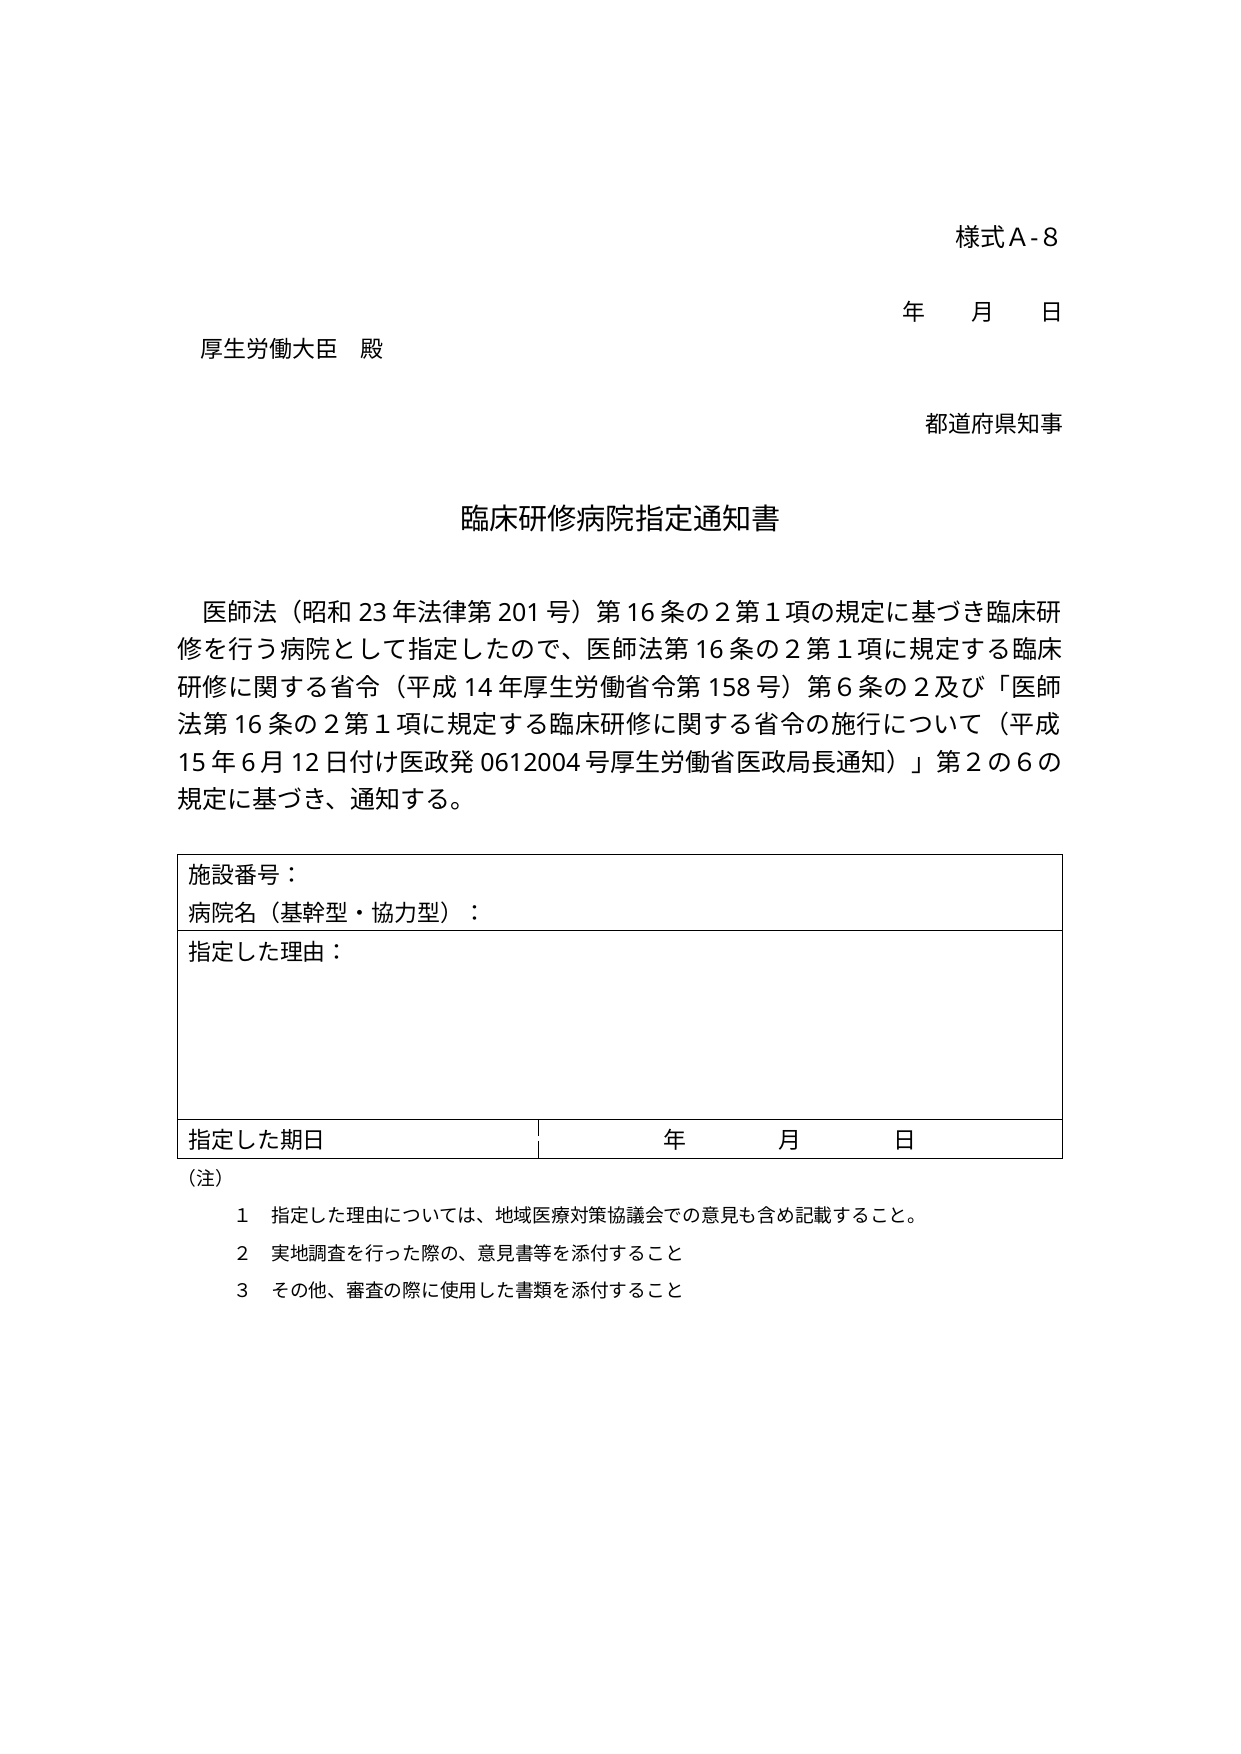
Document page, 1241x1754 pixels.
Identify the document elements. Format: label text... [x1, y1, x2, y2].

table_cell 指定した理由： [178, 931, 1062, 1119]
table_header 施設番号： 病院名（基幹型・協力型）： [178, 855, 1062, 930]
text 臨床研修病院指定通知書 [177, 479, 1063, 554]
text ２ 実地調査を行った際の、意見書等を添付すること [233, 1233, 1063, 1271]
table_cell 年 月 日 [539, 1120, 1062, 1157]
list 都道府県知事 [308, 404, 1063, 442]
text （注） [177, 1159, 1063, 1196]
text 厚生労働大臣 殿 [177, 329, 1063, 367]
text 様式Ａ-８ [177, 217, 1063, 254]
text ３ その他、審査の際に使用した書類を添付すること [233, 1271, 1063, 1308]
table_cell 指定した期日 [178, 1120, 539, 1157]
text １ 指定した理由については、地域医療対策協議会での意見も含め記載すること。 [177, 1196, 1063, 1233]
text 医師法（昭和23年法律第201号）第16条の２第１項の規定に基づき臨床研修を行う病院として指定したので、医師法第16条の２第１項に規定する臨床研修に関する省令（平成14年厚生労働省令第158号）第６条の２及び「医師法第16条の２第１項に規定する臨床研修に関する省令の施行について（平成15年6月12日付け医政発0612004号厚生労働省医政局長通知）」第２の６の規定に基づき、通知する。 [177, 592, 1063, 817]
text 年 月 日 [177, 292, 1063, 329]
